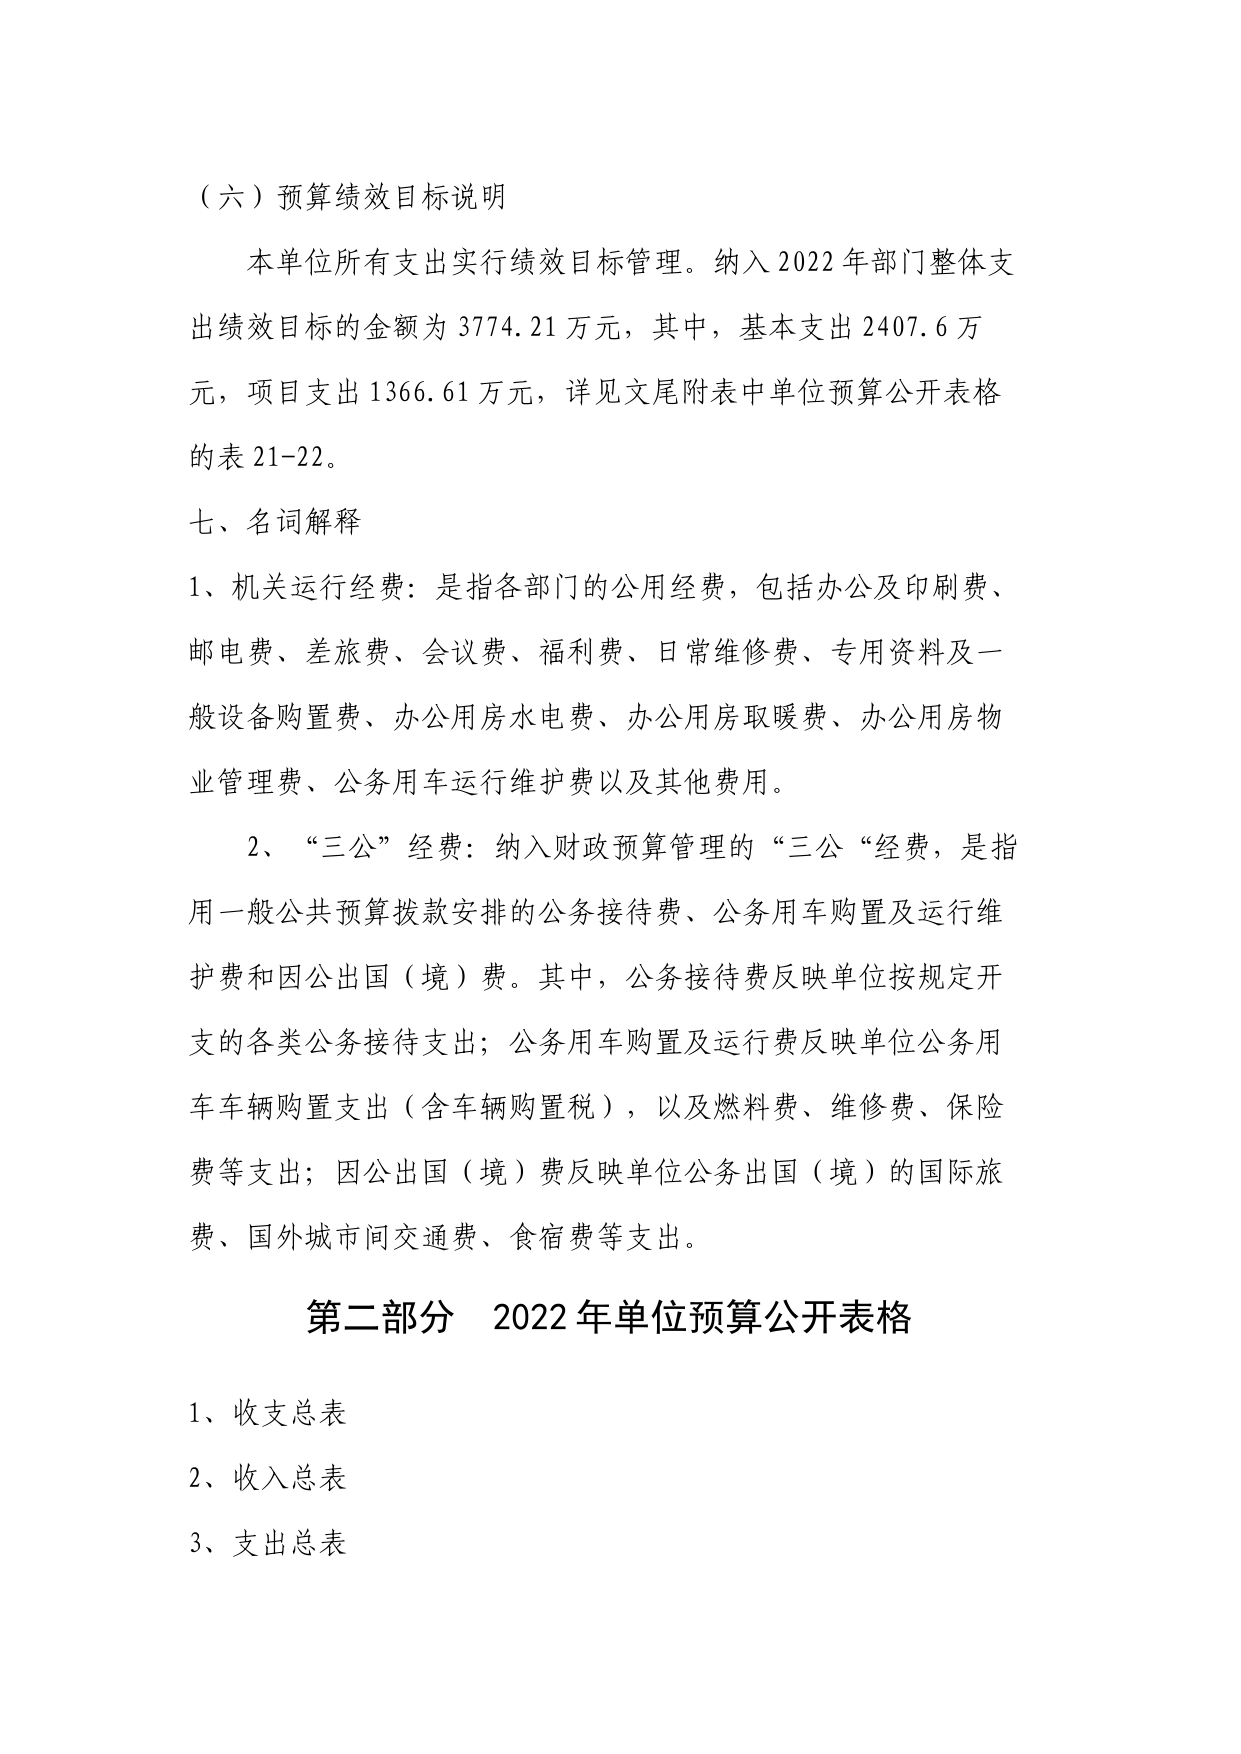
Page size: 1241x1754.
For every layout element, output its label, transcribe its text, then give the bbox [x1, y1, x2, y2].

table_cell 本单位所有支出实行绩效目标管理。纳入2022年部门整体支出绩效目标的金额为3774.21万元，其中，基本支出2407.6万元，项目支出1366.61万元，详见文尾附表中单位预算公开表格的表21-22。 [176, 227, 1041, 487]
table_cell （六）预算绩效目标说明 [176, 162, 1041, 227]
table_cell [176, 1361, 1041, 1592]
table_cell 七、名词解释 [176, 487, 1041, 552]
table_cell 第二部分 2022年单位预算公开表格 [176, 1267, 1041, 1361]
table_cell 1、机关运行经费：是指各部门的公用经费，包括办公及印刷费、邮电费、差旅费、会议费、福利费、日常维修费、专用资料及一般设备购置费、办公用房水电费、办公用房取暖费、办公用房物业管理费、公务用车运行维护费以及其他费用。 2、“三公”经费：纳入财政预算管理的“三公“经费，是指用一般公共预算拨款安排的公务接待费、公务用车购置及运行维护费和因公出国（境）费。其中，公务接待费反映单位按规定开支的各类公务接待支出；公务用车购置及运行费反映单位公务用车车辆购置支出（含车辆购置税），以及燃料费、维修费、保险费等支出；因公出国（境）费反映单位公务出国（境）的国际旅费、国外城市间交通费、食宿费等支出。 [176, 552, 1041, 1267]
